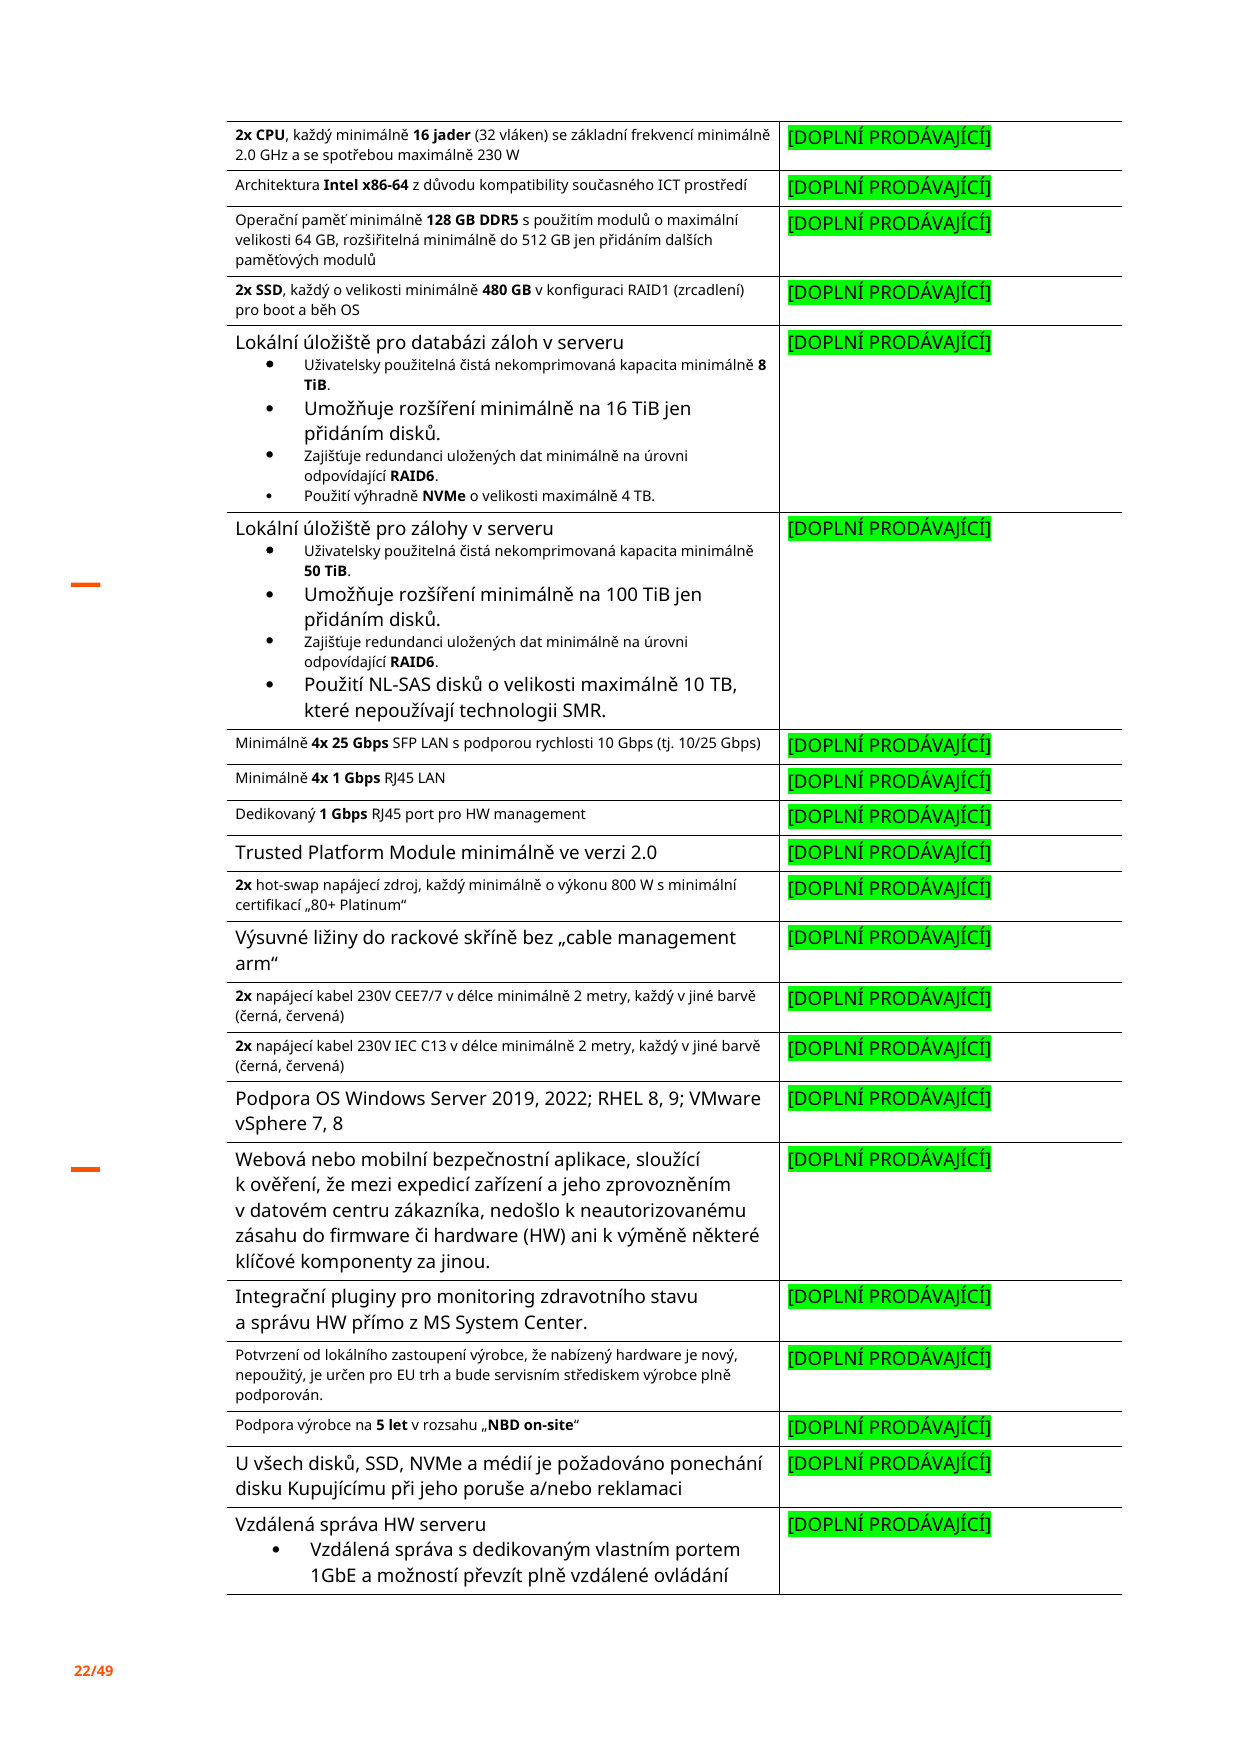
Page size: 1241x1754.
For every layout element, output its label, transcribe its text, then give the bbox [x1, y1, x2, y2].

table_cell [DOPLNÍ PRODÁVAJÍCÍ] [780, 171, 1122, 206]
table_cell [780, 1508, 1122, 1594]
table_cell Lokální úložiště pro zálohy v serveru Uživatelsky použitelná čistá nekomprimovaná kapacita minimálně 50 TiB. Umožňuje rozšíření minimálně na 100 TiB jen přidáním disků. Zajišťuje redundanci uložených dat minimálně na úrovni odpovídající RAID6. Použití NL-SAS disků o velikosti maximálně 10 TB, které nepoužívají technologii SMR. [227, 513, 779, 729]
table_cell Integrační pluginy pro monitoring zdravotního stavu a správu HW přímo z MS System Center. [227, 1281, 779, 1341]
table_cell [780, 122, 1122, 170]
table_cell Podpora OS Windows Server 2019, 2022; RHEL 8, 9; VMware vSphere 7, 8 [227, 1082, 779, 1142]
table_cell [DOPLNÍ PRODÁVAJÍCÍ] [780, 1447, 1122, 1507]
table_cell [DOPLNÍ PRODÁVAJÍCÍ] [780, 1143, 1122, 1280]
table_cell [DOPLNÍ PRODÁVAJÍCÍ] [780, 326, 1122, 511]
table_cell 2x CPU, každý minimálně 16 jader (32 vláken) se základní frekvencí minimálně 2.0 GHz a se spotřebou maximálně 230 W [227, 122, 779, 170]
table_cell [DOPLNÍ PRODÁVAJÍCÍ] [780, 207, 1122, 276]
table_cell [DOPLNÍ PRODÁVAJÍCÍ] [780, 277, 1122, 325]
table_cell [DOPLNÍ PRODÁVAJÍCÍ] [780, 1281, 1122, 1341]
table_cell Trusted Platform Module minimálně ve verzi 2.0 [227, 836, 779, 871]
table_cell [DOPLNÍ PRODÁVAJÍCÍ] [780, 765, 1122, 800]
table_cell 2x napájecí kabel 230V CEE7/7 v délce minimálně 2 metry, každý v jiné barvě (černá, červená) [227, 983, 779, 1031]
table_cell Podpora výrobce na 5 let v rozsahu „NBD on-site“ [227, 1412, 779, 1446]
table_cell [227, 1508, 779, 1594]
table_cell 2x SSD, každý o velikosti minimálně 480 GB v konfiguraci RAID1 (zrcadlení) pro boot a běh OS [227, 277, 779, 325]
table_cell Webová nebo mobilní bezpečnostní aplikace, sloužící k ověření, že mezi expedicí zařízení a jeho zprovozněním v datovém centru zákazníka, nedošlo k neautorizovanému zásahu do firmware či hardware (HW) ani k výměně některé klíčové komponenty za jinou. [227, 1143, 779, 1280]
table_cell U všech disků, SSD, NVMe a médií je požadováno ponechání disku Kupujícímu při jeho poruše a/nebo reklamaci [227, 1447, 779, 1507]
table_cell [DOPLNÍ PRODÁVAJÍCÍ] [780, 983, 1122, 1031]
table_cell [DOPLNÍ PRODÁVAJÍCÍ] [780, 1033, 1122, 1081]
table_cell 2x hot-swap napájecí zdroj, každý minimálně o výkonu 800 W s minimální certifikací „80+ Platinum“ [227, 872, 779, 921]
table_cell [DOPLNÍ PRODÁVAJÍCÍ] [780, 1082, 1122, 1142]
table_cell [DOPLNÍ PRODÁVAJÍCÍ] [780, 513, 1122, 729]
table_cell Operační paměť minimálně 128 GB DDR5 s použitím modulů o maximální velikosti 64 GB, rozšiřitelná minimálně do 512 GB jen přidáním dalších paměťových modulů [227, 207, 779, 276]
table_cell [DOPLNÍ PRODÁVAJÍCÍ] [780, 922, 1122, 982]
table_cell [DOPLNÍ PRODÁVAJÍCÍ] [780, 836, 1122, 871]
table_cell 2x napájecí kabel 230V IEC C13 v délce minimálně 2 metry, každý v jiné barvě (černá, červená) [227, 1033, 779, 1081]
table_cell Lokální úložiště pro databázi záloh v serveru Uživatelsky použitelná čistá nekomprimovaná kapacita minimálně 8 TiB. Umožňuje rozšíření minimálně na 16 TiB jen přidáním disků. Zajišťuje redundanci uložených dat minimálně na úrovni odpovídající RAID6. Použití výhradně NVMe o velikosti maximálně 4 TB. [227, 326, 779, 511]
table_cell [DOPLNÍ PRODÁVAJÍCÍ] [780, 730, 1122, 764]
table_cell [DOPLNÍ PRODÁVAJÍCÍ] [780, 801, 1122, 835]
table_cell Minimálně 4x 1 Gbps RJ45 LAN [227, 765, 779, 800]
table_cell Dedikovaný 1 Gbps RJ45 port pro HW management [227, 801, 779, 835]
table_cell [DOPLNÍ PRODÁVAJÍCÍ] [780, 1342, 1122, 1411]
table_cell [DOPLNÍ PRODÁVAJÍCÍ] [780, 872, 1122, 921]
table_cell Výsuvné ližiny do rackové skříně bez „cable management arm“ [227, 922, 779, 982]
table_cell Potvrzení od lokálního zastoupení výrobce, že nabízený hardware je nový, nepoužitý, je určen pro EU trh a bude servisním střediskem výrobce plně podporován. [227, 1342, 779, 1411]
table_cell [DOPLNÍ PRODÁVAJÍCÍ] [780, 1412, 1122, 1446]
table_cell Architektura Intel x86-64 z důvodu kompatibility současného ICT prostředí [227, 171, 779, 206]
table_cell Minimálně 4x 25 Gbps SFP LAN s podporou rychlosti 10 Gbps (tj. 10/25 Gbps) [227, 730, 779, 764]
